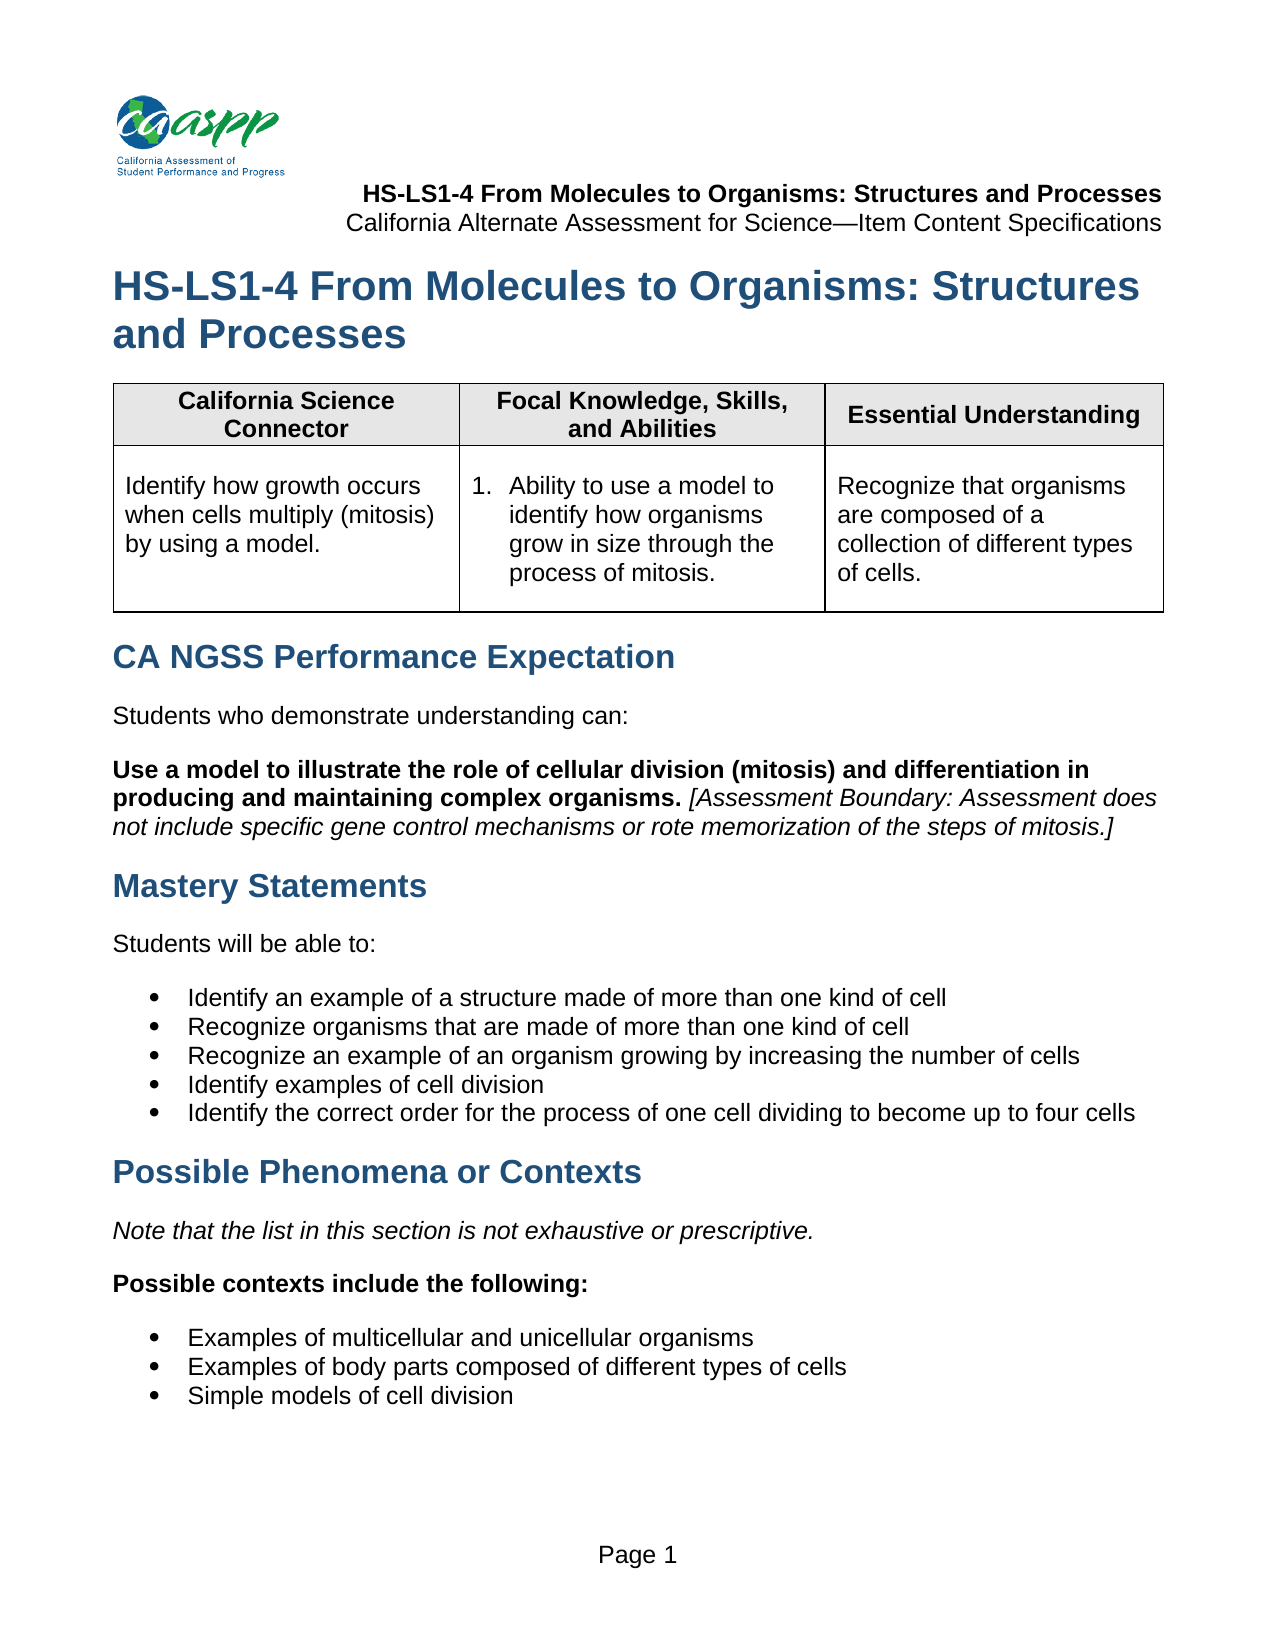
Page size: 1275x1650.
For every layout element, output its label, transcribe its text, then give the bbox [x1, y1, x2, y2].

text Students who demonstrate understanding can: [112, 701, 1162, 729]
table_cell Identify how growth occurs when cells multiply (mitosis) by using a model. [114, 446, 459, 611]
text Note that the list in this section is not exhaustive or prescriptive. [112, 1216, 1162, 1244]
text Students will be able to: [112, 929, 1162, 958]
text Examples of multicellular and unicellular organisms [150, 1323, 1162, 1352]
text Recognize an example of an organism growing by increasing the number of cells [150, 1041, 1162, 1069]
text Examples of body parts composed of different types of cells [150, 1352, 1162, 1381]
text Identify an example of a structure made of more than one kind of cell [150, 983, 1162, 1012]
text Possible contexts include the following: [112, 1269, 1162, 1298]
text HS-LS1-4 From Molecules to Organisms: Structures and Processes [112, 179, 1162, 208]
subtitle HS-LS1-4 From Molecules to Organisms: Structures and Processes [112, 262, 1162, 358]
table_header Essential Understanding [826, 384, 1163, 445]
text Simple models of cell division [150, 1381, 1162, 1410]
table_cell Recognize that organisms are composed of a collection of different types of cells. [826, 446, 1163, 611]
table_cell Ability to use a model to identify how organisms grow in size through the process of mitosis. [460, 446, 824, 611]
table_header California Science Connector [114, 384, 459, 445]
subtitle Mastery Statements [112, 866, 1162, 904]
text Identify examples of cell division [150, 1069, 1162, 1098]
text California Alternate Assessment for Science—Item Content Specifications [112, 208, 1162, 237]
subtitle CA NGSS Performance Expectation [112, 637, 1162, 676]
picture [112, 93, 287, 180]
text Use a model to illustrate the role of cellular division (mitosis) and differentiation in producing and maintaining complex organisms. [Assessment Boundary: Assessment does not include specific gene control mechanisms or rote memorization of the steps of mitosis.] [112, 754, 1162, 841]
table_header Focal Knowledge, Skills, and Abilities [460, 384, 824, 445]
text Identify the correct order for the process of one cell dividing to become up to four cells [150, 1098, 1162, 1127]
text Recognize organisms that are made of more than one kind of cell [150, 1012, 1162, 1041]
subtitle Possible Phenomena or Contexts [112, 1152, 1162, 1191]
